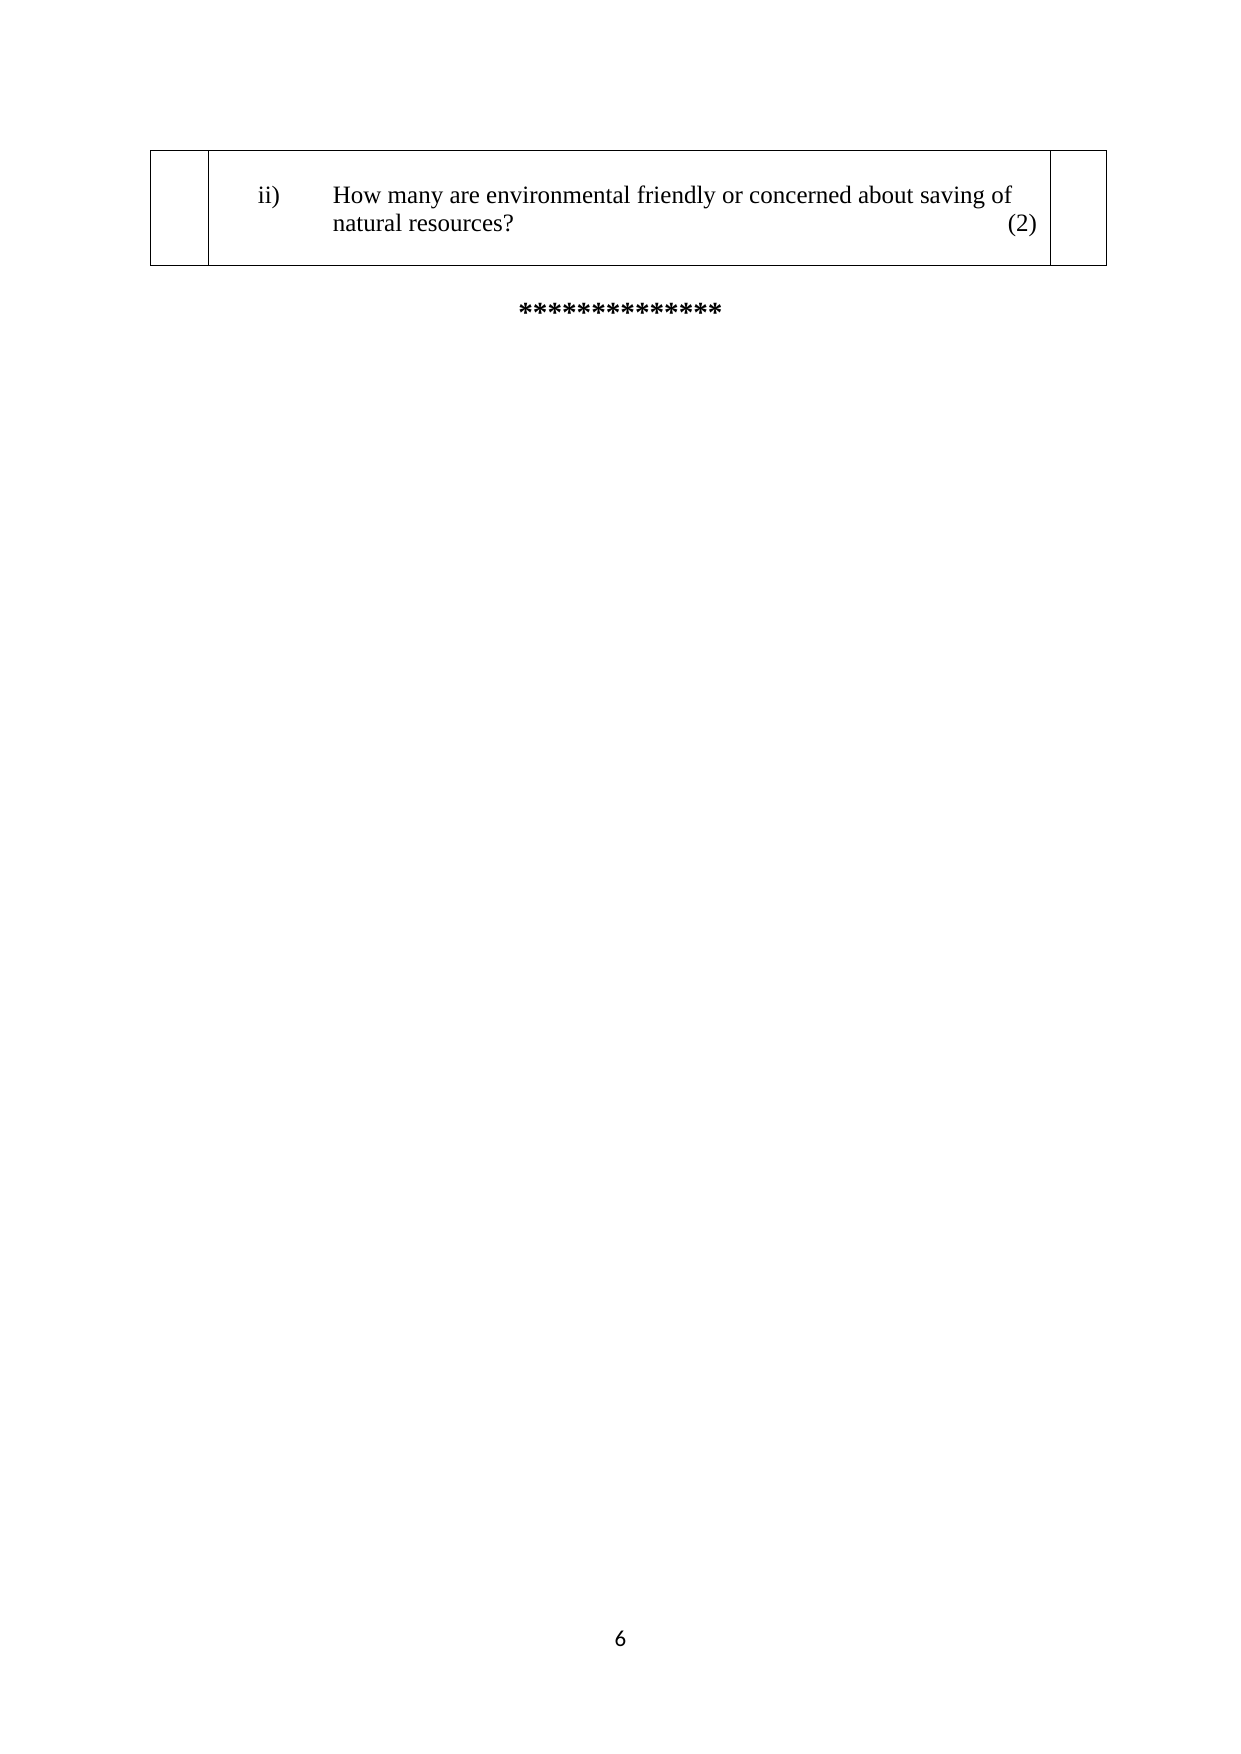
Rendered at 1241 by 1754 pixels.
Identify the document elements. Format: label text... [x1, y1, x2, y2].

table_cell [209, 151, 1050, 265]
table_cell 4 [1051, 151, 1106, 265]
table_cell 38 [151, 151, 208, 265]
text ************** [150, 295, 1090, 329]
